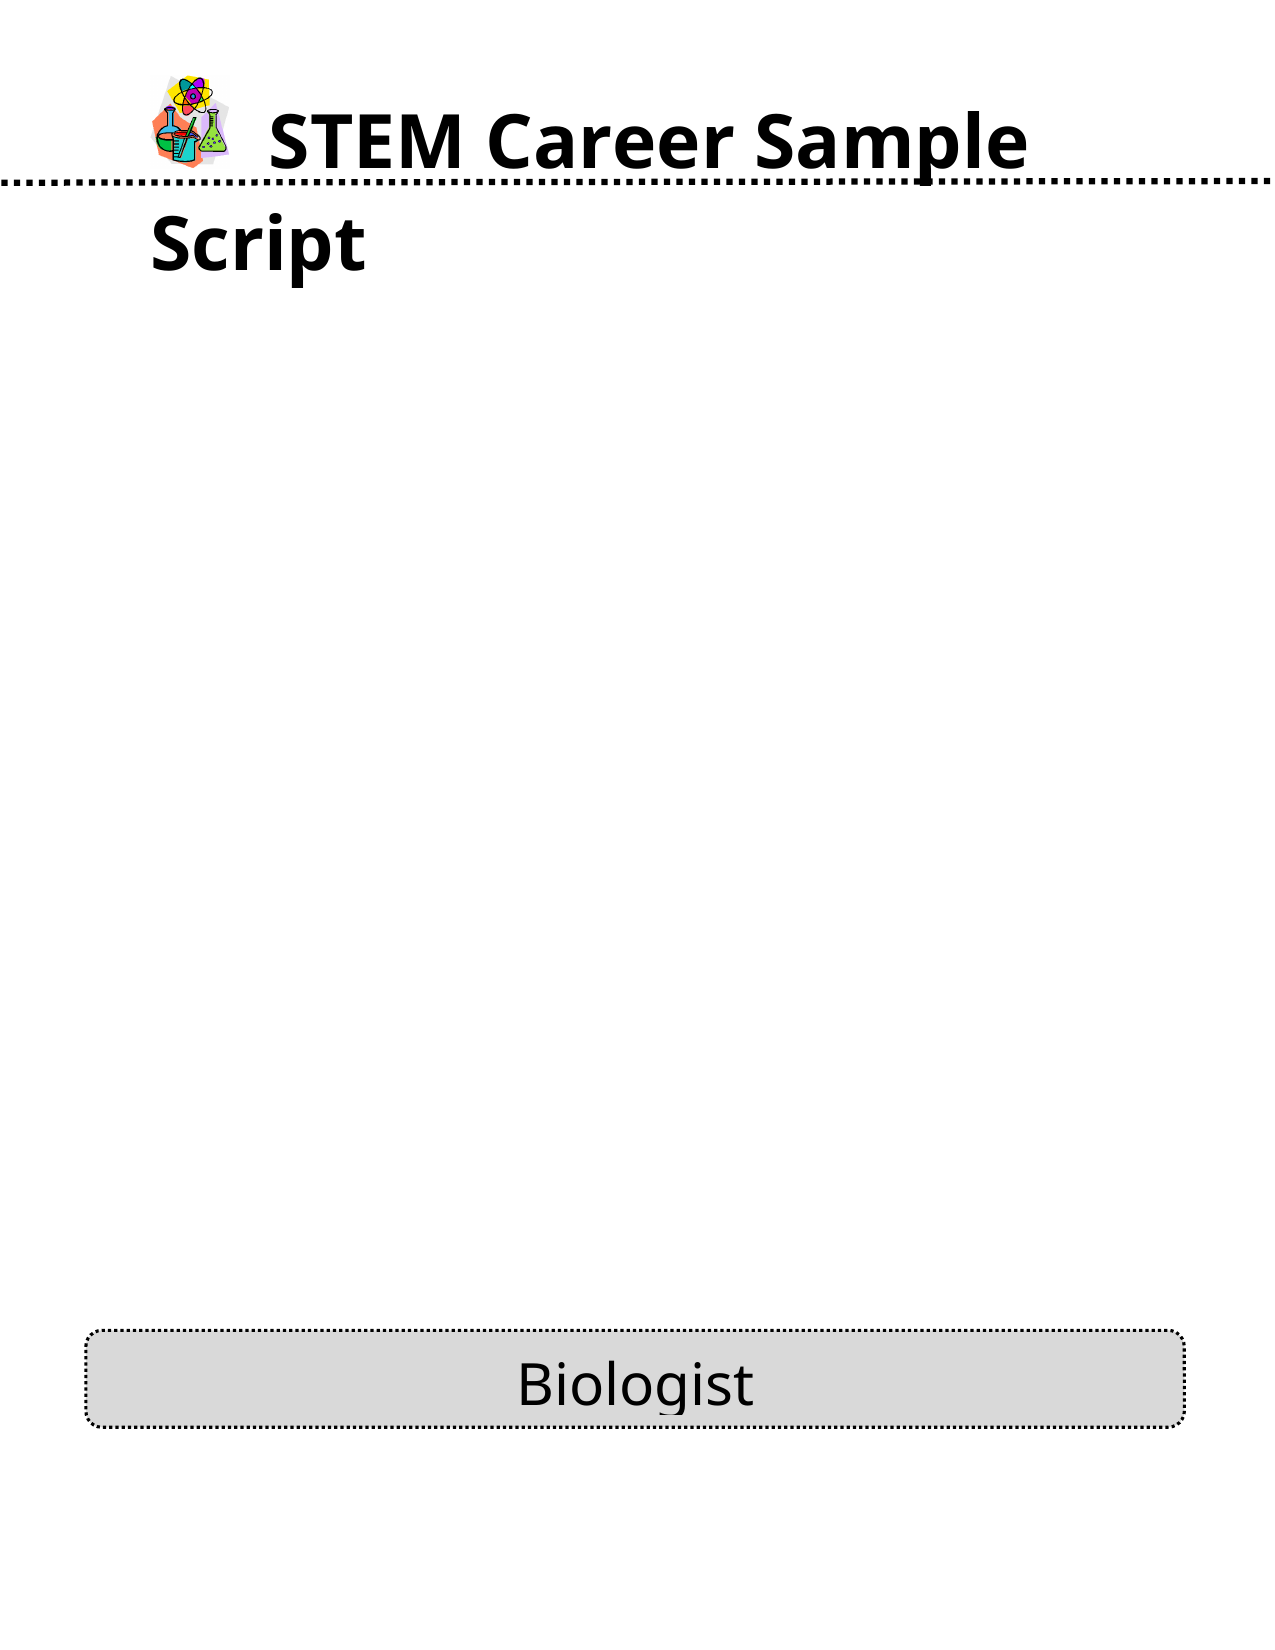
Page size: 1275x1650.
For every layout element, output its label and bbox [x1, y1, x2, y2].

picture [150, 75, 230, 169]
